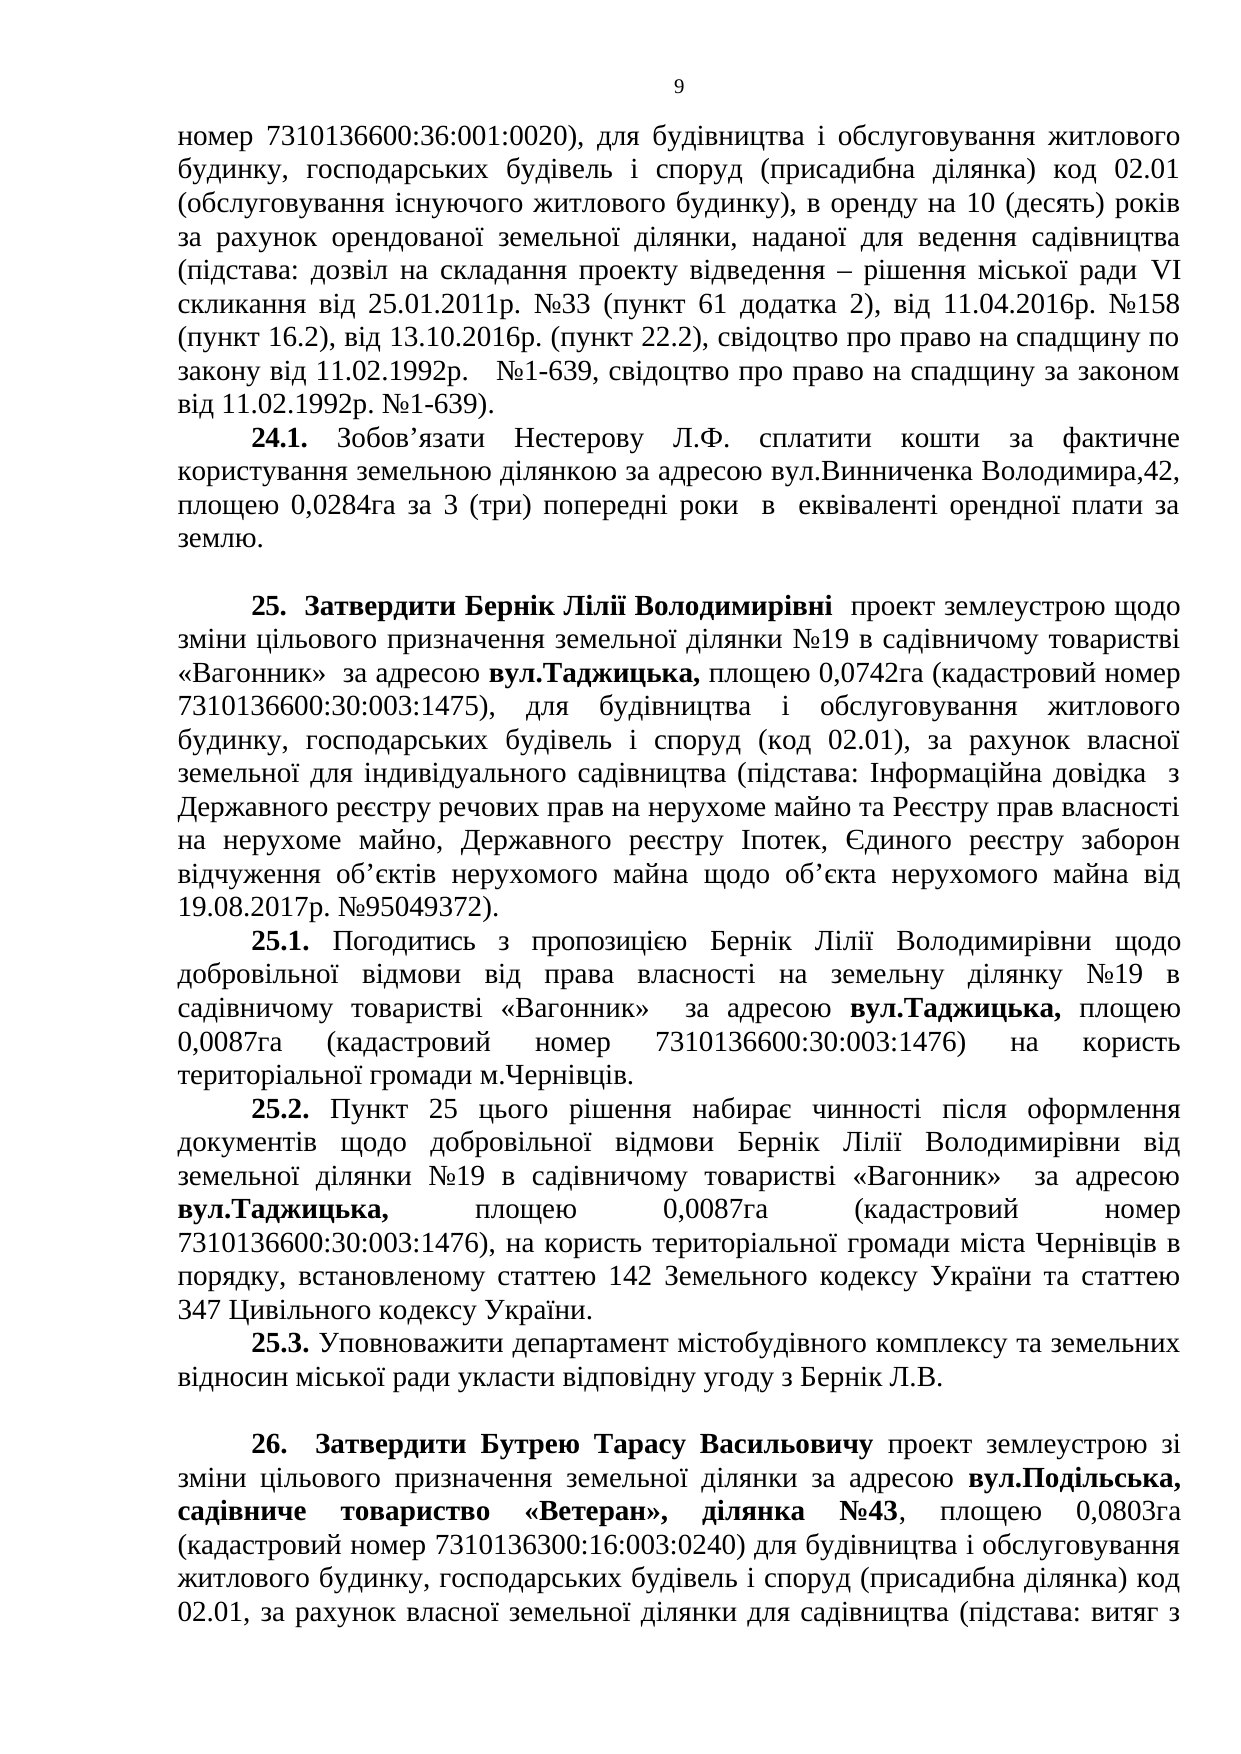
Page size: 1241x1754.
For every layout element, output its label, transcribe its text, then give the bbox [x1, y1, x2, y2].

text 25.2. Пункт 25 цього рішення набирає чинності після оформлення документів щодо добровільної відмови Бернік Лілії Володимирівни від земельної ділянки №19 в садівничому товаристві «Вагонник» за адресою вул.Таджицька, площею 0,0087га (кадастровий номер 7310136600:30:003:1476), на користь територіальної громади міста Чернівців в порядку, встановленому статтею 142 Земельного кодексу України та статтею 347 Цивільного кодексу України. [177, 1091, 1181, 1326]
text 25. Затвердити Бернік Лілії Володимирівні проект землеустрою щодо зміни цільового призначення земельної ділянки №19 в садівничому товаристві «Вагонник» за адресою вул.Таджицька, площею 0,0742га (кадастровий номер 7310136600:30:003:1475), для будівництва і обслуговування житлового будинку, господарських будівель і споруд (код 02.01), за рахунок власної земельної для індивідуального садівництва (підстава: Інформаційна довідка з Державного реєстру речових прав на нерухоме майно та Реєстру прав власності на нерухоме майно, Державного реєстру Іпотек, Єдиного реєстру заборон відчуження об’єктів нерухомого майна щодо об’єкта нерухомого майна від 19.08.2017р. №95049372). [177, 588, 1181, 923]
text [177, 1426, 1181, 1627]
text 25.3. Уповноважити департамент містобудівного комплексу та земельних відносин міської ради укласти відповідну угоду з Бернік Л.В. [177, 1326, 1181, 1393]
text 25.1. Погодитись з пропозицією Бернік Лілії Володимирівни щодо добровільної відмови від права власності на земельну ділянку №19 в садівничому товаристві «Вагонник» за адресою вул.Таджицька, площею 0,0087га (кадастровий номер 7310136600:30:003:1476) на користь територіальної громади м.Чернівців. [177, 923, 1181, 1091]
text 24.1. Зобов’язати Нестерову Л.Ф. сплатити кошти за фактичне користування земельною ділянкою за адресою вул.Винниченка Володимира,42, площею 0,0284га за 3 (три) попередні роки в еквіваленті орендної плати за землю. [177, 420, 1181, 554]
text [177, 118, 1181, 420]
